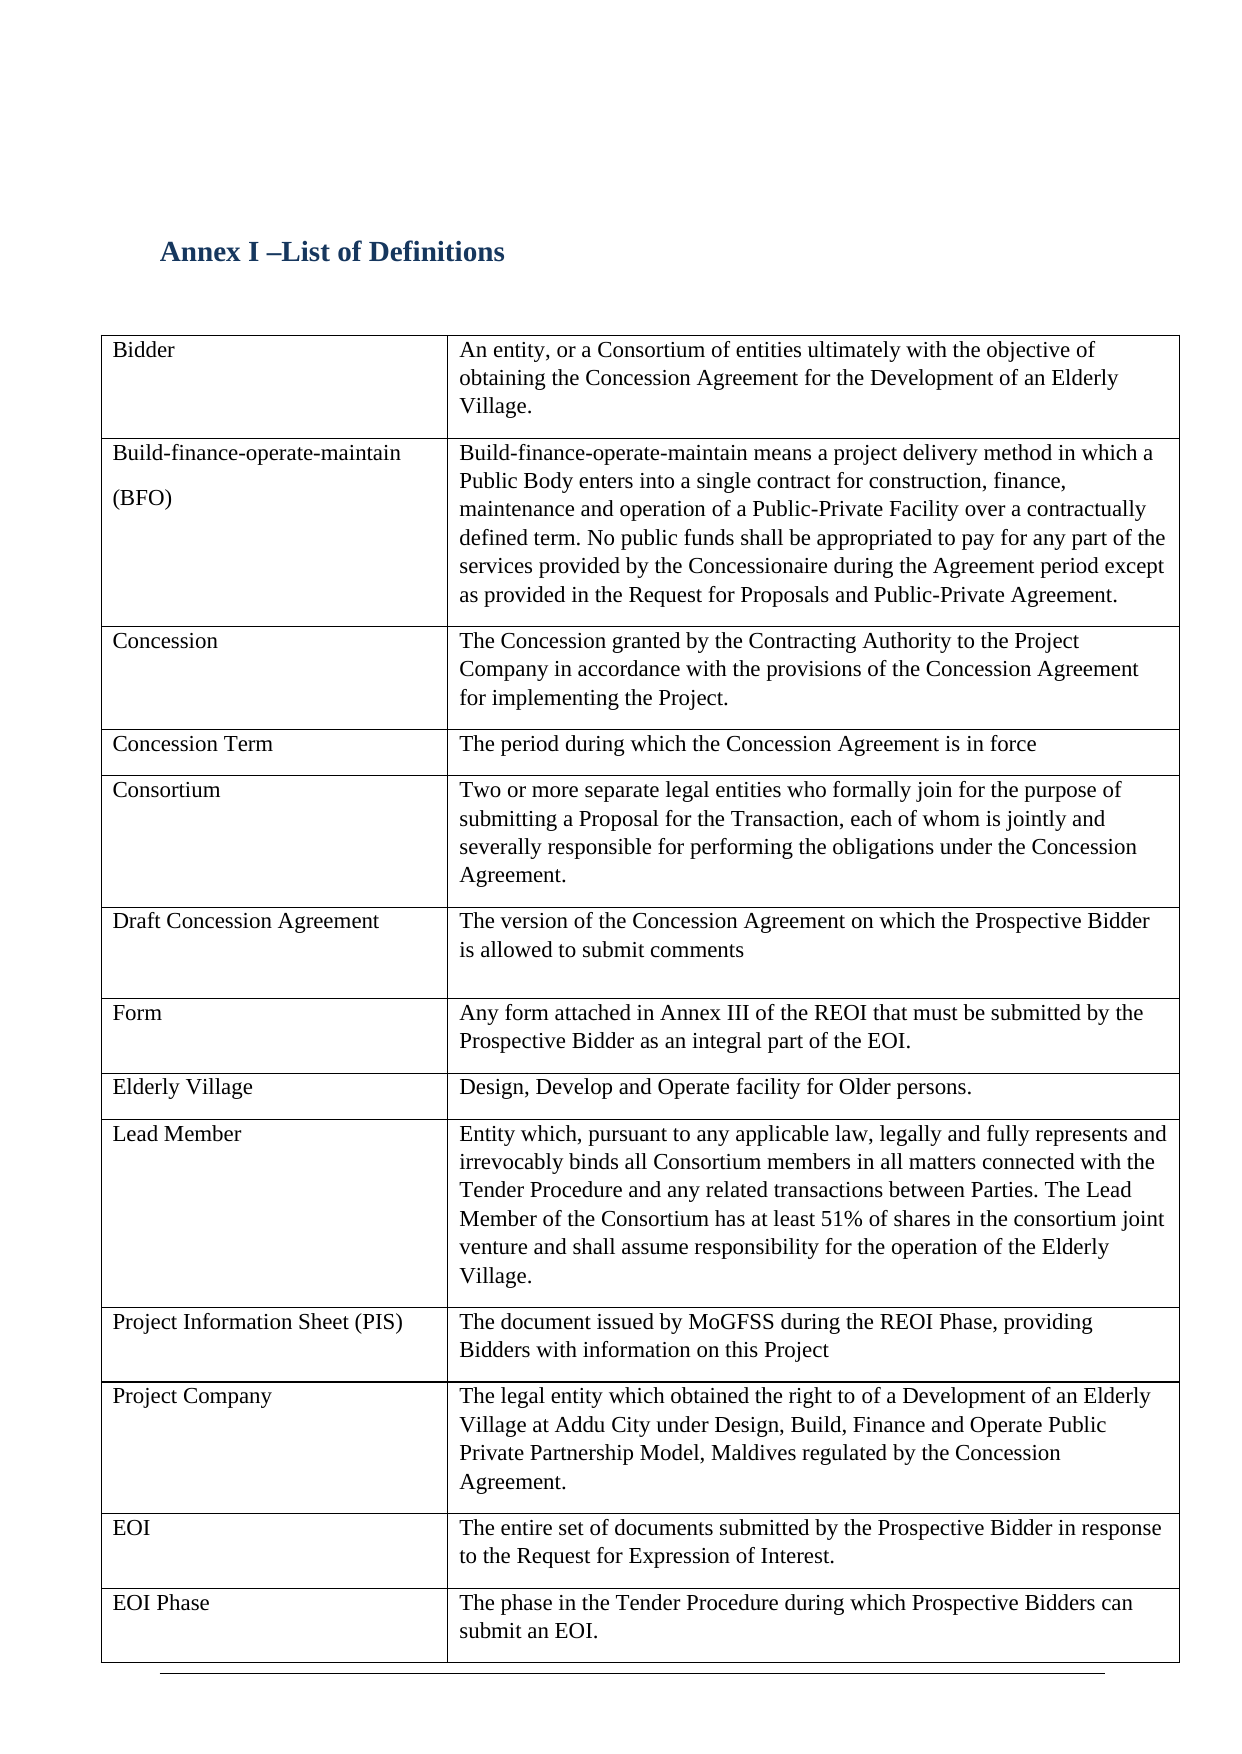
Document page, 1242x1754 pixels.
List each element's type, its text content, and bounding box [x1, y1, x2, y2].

table_cell Two or more separate legal entities who formally join for the purpose of submitting a Proposal for the Transaction, each of whom is jointly and severally responsible for performing the obligations under the Concession Agreement. [448, 776, 1179, 907]
table_cell Build-finance-operate-maintain means a project delivery method in which a Public Body enters into a single contract for construction, finance, maintenance and operation of a Public-Private Facility over a contractually defined term. No public funds shall be appropriated to pay for any part of the services provided by the Concessionaire during the Agreement period except as provided in the Request for Proposals and Public-Private Agreement. [448, 439, 1179, 626]
table_cell Design, Develop and Operate facility for Older persons. [448, 1074, 1179, 1118]
table_cell The version of the Concession Agreement on which the Prospective Bidder is allowed to submit comments [448, 908, 1179, 998]
table_cell The entire set of documents submitted by the Prospective Bidder in response to the Request for Expression of Interest. [448, 1514, 1179, 1587]
text Annex I –List of Definitions [159, 234, 1119, 267]
table_cell The phase in the Tender Procedure during which Prospective Bidders can submit an EOI. [448, 1589, 1179, 1662]
table_cell The document issued by MoGFSS during the REOI Phase, providing Bidders with information on this Project [448, 1308, 1179, 1381]
table_cell The legal entity which obtained the right to of a Development of an Elderly Village at Addu City under Design, Build, Finance and Operate Public Private Partnership Model, Maldives regulated by the Concession Agreement. [448, 1383, 1179, 1513]
table_cell EOI Phase [102, 1589, 447, 1662]
table_cell The period during which the Concession Agreement is in force [448, 730, 1179, 775]
table_cell Project Information Sheet (PIS) [102, 1308, 447, 1381]
table_cell Draft Concession Agreement [102, 908, 447, 998]
table_header Bidder [102, 336, 447, 438]
table_header An entity, or a Consortium of entities ultimately with the objective of obtaining the Concession Agreement for the Development of an Elderly Village. [448, 336, 1179, 438]
table_cell Form [102, 999, 447, 1072]
table_cell Elderly Village [102, 1074, 447, 1118]
table_cell Project Company [102, 1383, 447, 1513]
table_cell Concession Term [102, 730, 447, 775]
table_cell The Concession granted by the Contracting Authority to the Project Company in accordance with the provisions of the Concession Agreement for implementing the Project. [448, 627, 1179, 729]
table_cell Concession [102, 627, 447, 729]
table_cell Any form attached in Annex III of the REOI that must be submitted by the Prospective Bidder as an integral part of the EOI. [448, 999, 1179, 1072]
table_cell Lead Member [102, 1120, 447, 1307]
table_cell Entity which, pursuant to any applicable law, legally and fully represents and irrevocably binds all Consortium members in all matters connected with the Tender Procedure and any related transactions between Parties. The Lead Member of the Consortium has at least 51% of shares in the consortium joint venture and shall assume responsibility for the operation of the Elderly Village. [448, 1120, 1179, 1307]
table_cell Build-finance-operate-maintain (BFO) [102, 439, 447, 626]
table_cell Consortium [102, 776, 447, 907]
table_cell EOI [102, 1514, 447, 1587]
